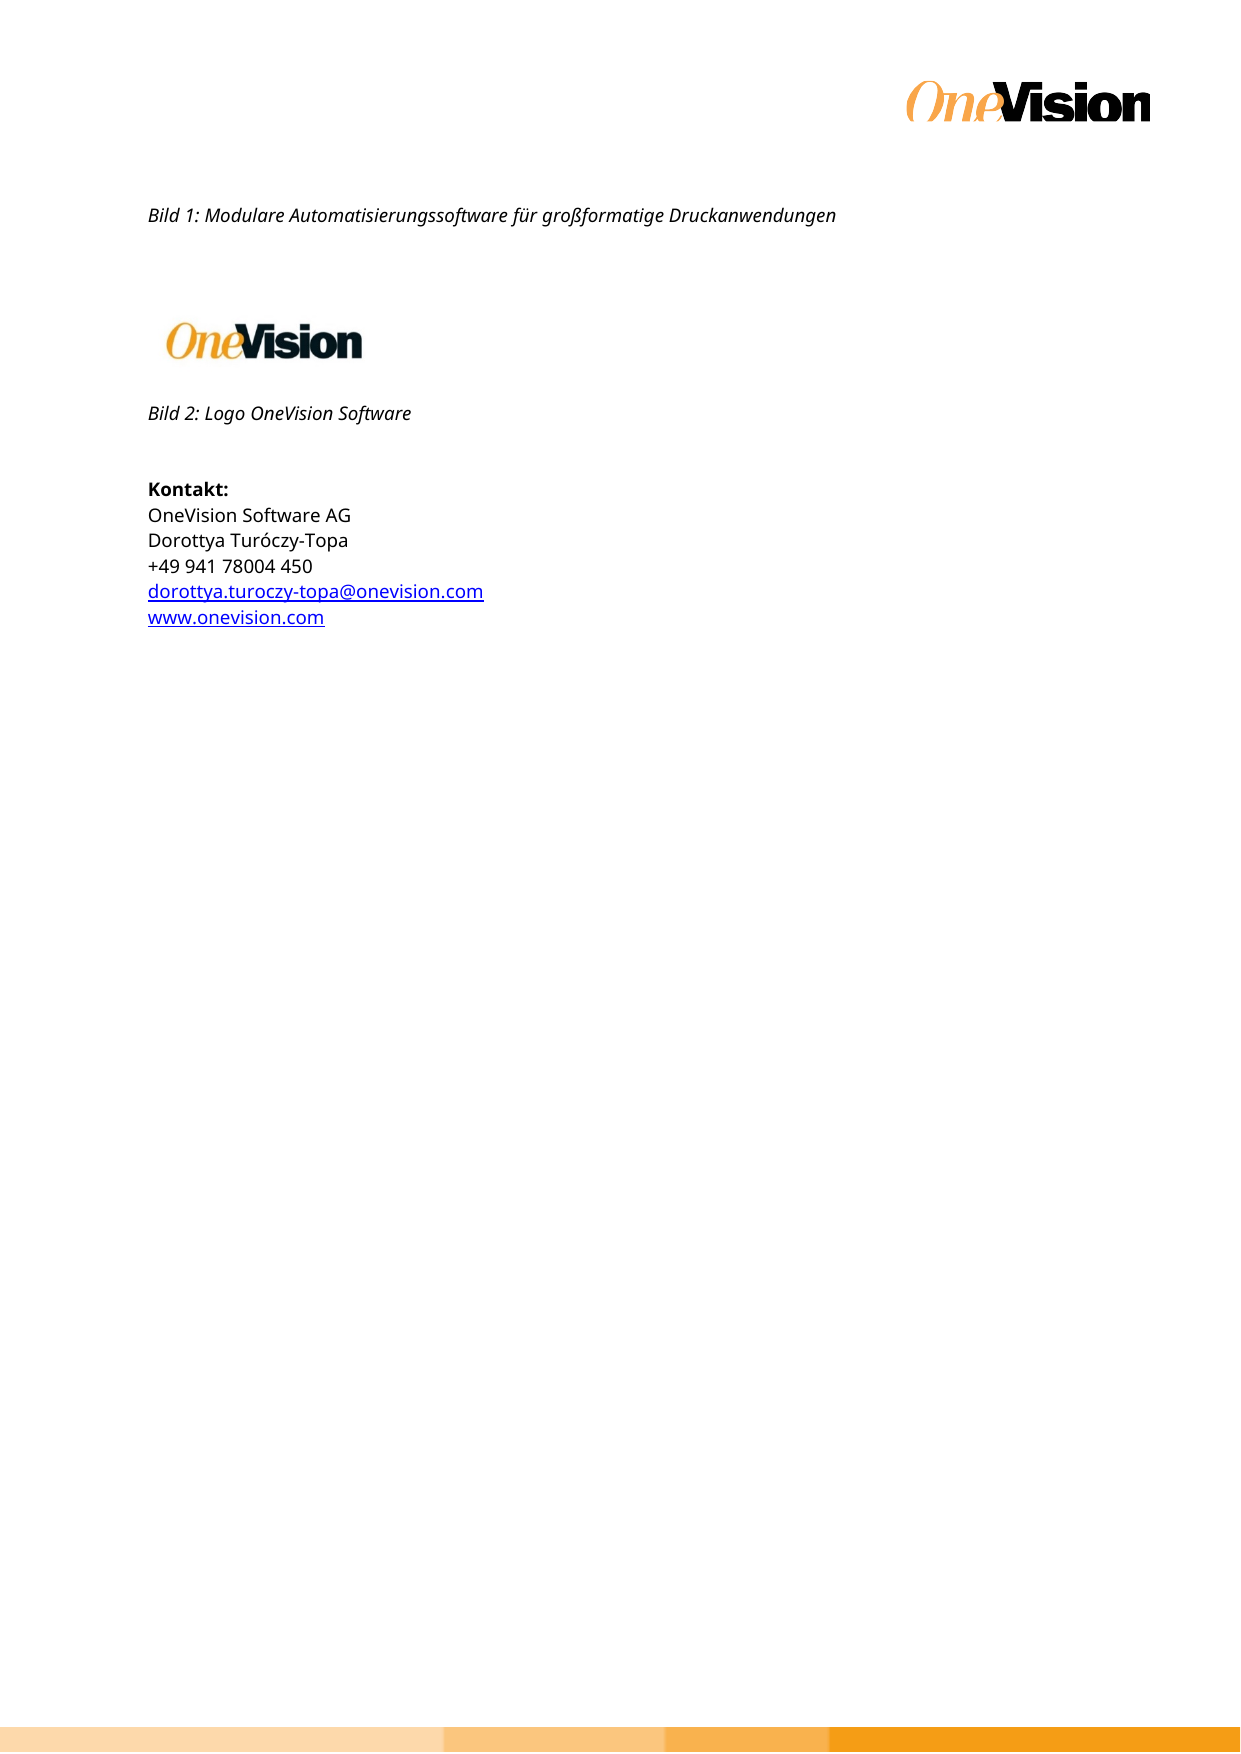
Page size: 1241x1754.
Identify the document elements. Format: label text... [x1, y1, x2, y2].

picture [147, 307, 381, 375]
text OneVision Software AG [148, 502, 1092, 527]
text Kontakt: [148, 476, 1092, 502]
text dorottya.turoczy-topa@onevision.com [148, 578, 1092, 604]
text +49 941 78004 450 [148, 553, 1092, 578]
text Dorottya Turóczy-Topa [148, 527, 1092, 553]
picture [0, 1727, 1241, 1752]
text Bild 2: Logo OneVision Software [148, 400, 1092, 425]
text www.onevision.com [148, 604, 1092, 629]
picture [906, 80, 1150, 122]
text Bild 1: Modulare Automatisierungssoftware für großformatige Druckanwendungen [148, 203, 1092, 257]
